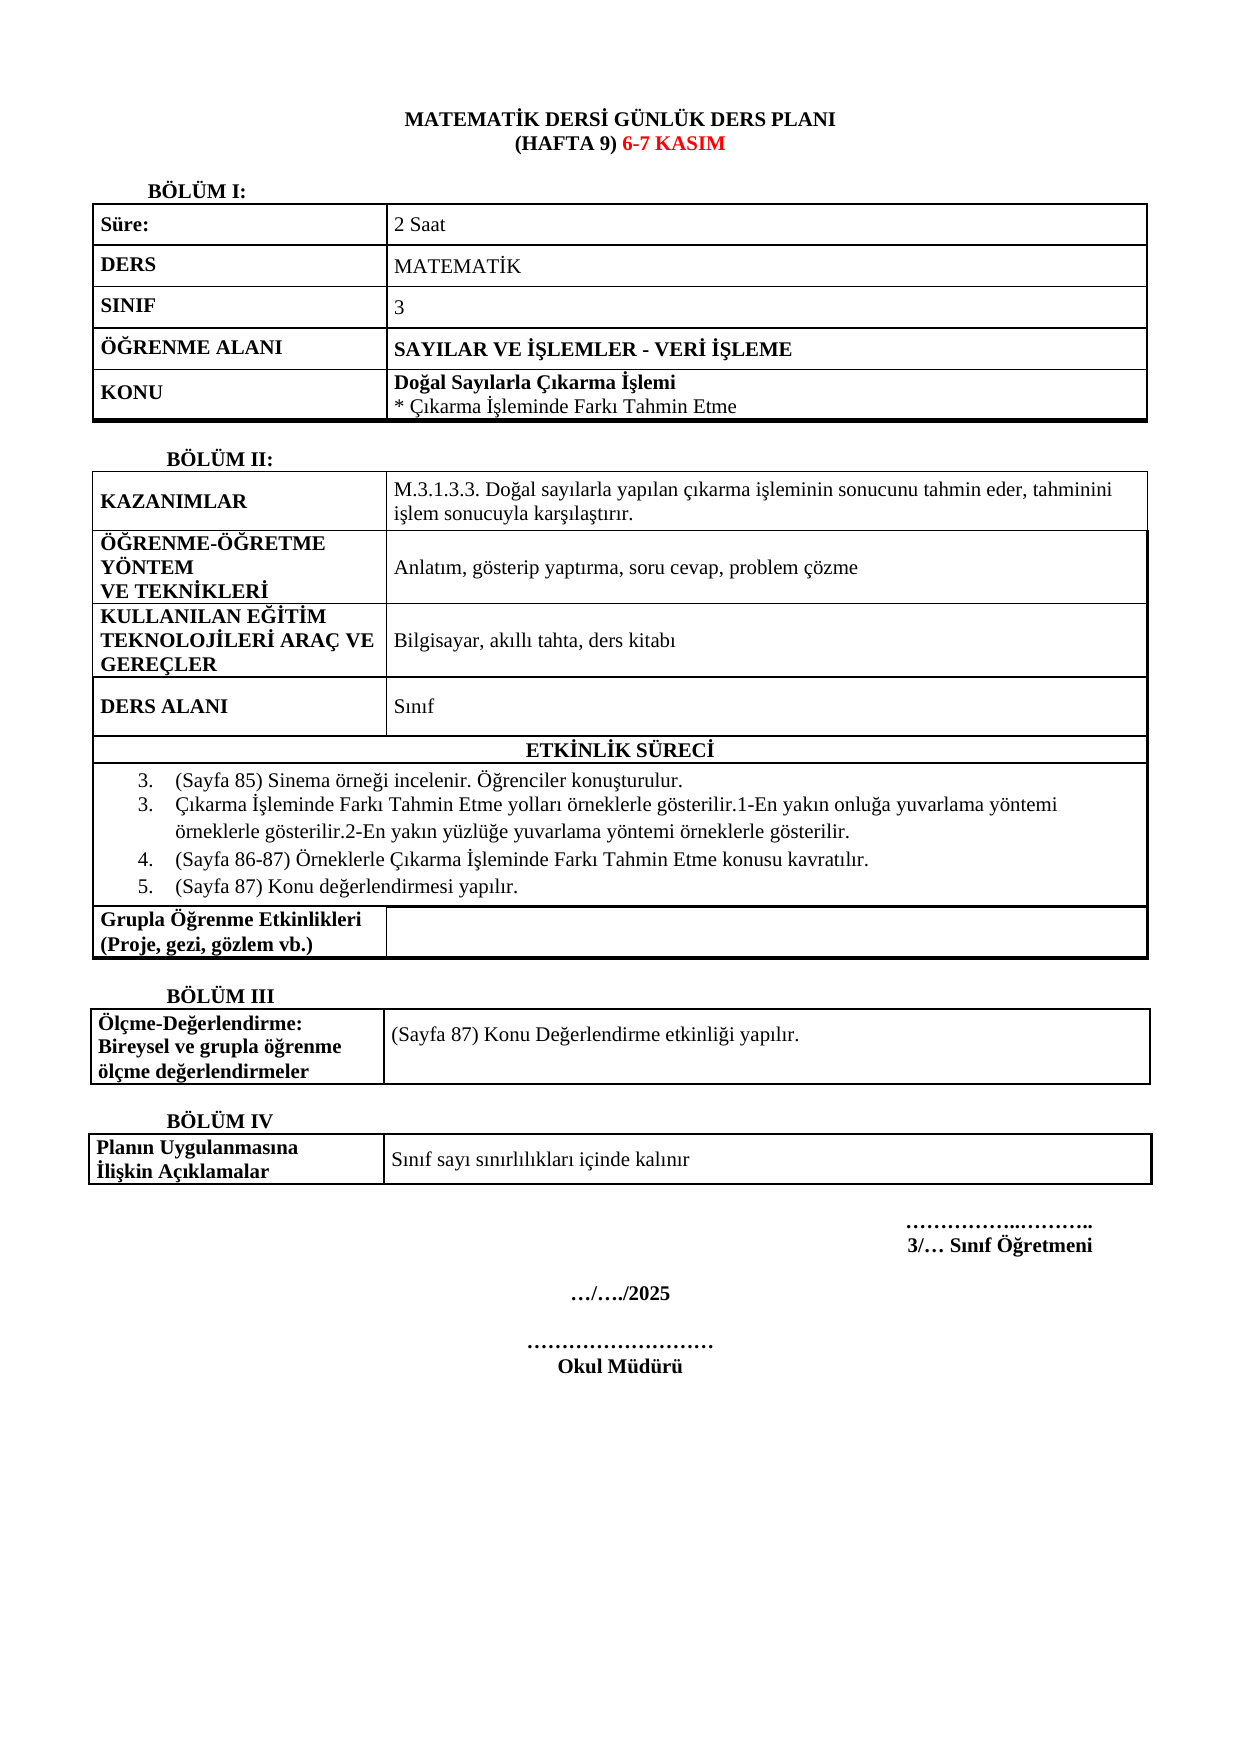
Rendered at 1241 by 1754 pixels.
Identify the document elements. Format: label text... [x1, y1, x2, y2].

table_cell Sınıf [387, 678, 1146, 735]
table_header Süre: [94, 205, 386, 244]
table_cell (Sayfa 85) Sinema örneği incelenir. Öğrenciler konuşturulur. Çıkarma İşleminde Farkı Tahmin Etme yolları örneklerle gösterilir.1-En yakın onluğa yuvarlama yöntemi örneklerle gösterilir.2-En yakın yüzlüğe yuvarlama yöntemi örneklerle gösterilir. (Sayfa 86-87) Örneklerle Çıkarma İşleminde Farkı Tahmin Etme konusu kavratılır. (Sayfa 87) Konu değerlendirmesi yapılır. [94, 764, 1146, 905]
table_header KAZANIMLAR [93, 472, 386, 529]
text …/…./2025 [148, 1281, 1092, 1305]
text Okul Müdürü [148, 1353, 1092, 1378]
table_header Sınıf sayı sınırlılıkları içinde kalınır [385, 1135, 1150, 1183]
table_cell SAYILAR VE İŞLEMLER - VERİ İŞLEME [388, 329, 1146, 368]
table_cell 3 [388, 287, 1146, 327]
table_header Ölçme-Değerlendirme: Bireysel ve grupla öğrenme ölçme değerlendirmeler [92, 1010, 383, 1083]
text ……………………… [148, 1329, 1092, 1353]
table_cell DERS ALANI [94, 678, 386, 735]
table_header M.3.1.3.3. Doğal sayılarla yapılan çıkarma işleminin sonucunu tahmin eder, tahminini işlem sonucuyla karşılaştırır. [387, 472, 1147, 529]
table_cell KONU [94, 370, 386, 418]
table_cell DERS [94, 246, 386, 286]
table_cell ETKİNLİK SÜRECİ [94, 737, 1146, 762]
subtitle BÖLÜM III [148, 984, 1092, 1008]
text BÖLÜM II: [148, 447, 1092, 471]
table_cell Anlatım, gösterip yaptırma, soru cevap, problem çözme [387, 531, 1146, 603]
text MATEMATİK DERSİ GÜNLÜK DERS PLANI [148, 107, 1092, 131]
subtitle BÖLÜM IV [148, 1109, 1092, 1133]
table_cell Bilgisayar, akıllı tahta, ders kitabı [387, 604, 1146, 676]
table_cell Grupla Öğrenme Etkinlikleri (Proje, gezi, gözlem vb.) [94, 907, 386, 956]
text BÖLÜM I: [148, 179, 1092, 203]
table_cell SINIF [94, 287, 386, 327]
text (HAFTA 9) 6-7 KASIM [148, 131, 1092, 155]
table_cell ÖĞRENME ALANI [94, 329, 386, 368]
table_header (Sayfa 87) Konu Değerlendirme etkinliği yapılır. [385, 1010, 1149, 1083]
table_header 2 Saat [388, 205, 1146, 244]
table_cell [387, 908, 1146, 956]
table_cell ÖĞRENME-ÖĞRETME YÖNTEM VE TEKNİKLERİ [93, 531, 386, 603]
table_cell MATEMATİK [388, 246, 1146, 286]
table_cell KULLANILAN EĞİTİM TEKNOLOJİLERİ ARAÇ VE GEREÇLER [93, 604, 386, 676]
text 3/… Sınıf Öğretmeni [148, 1233, 1092, 1257]
table_header Planın Uygulanmasına İlişkin Açıklamalar [90, 1135, 383, 1183]
table_cell Doğal Sayılarla Çıkarma İşlemi * Çıkarma İşleminde Farkı Tahmin Etme [388, 370, 1146, 418]
text ……………..……….. [148, 1209, 1092, 1233]
